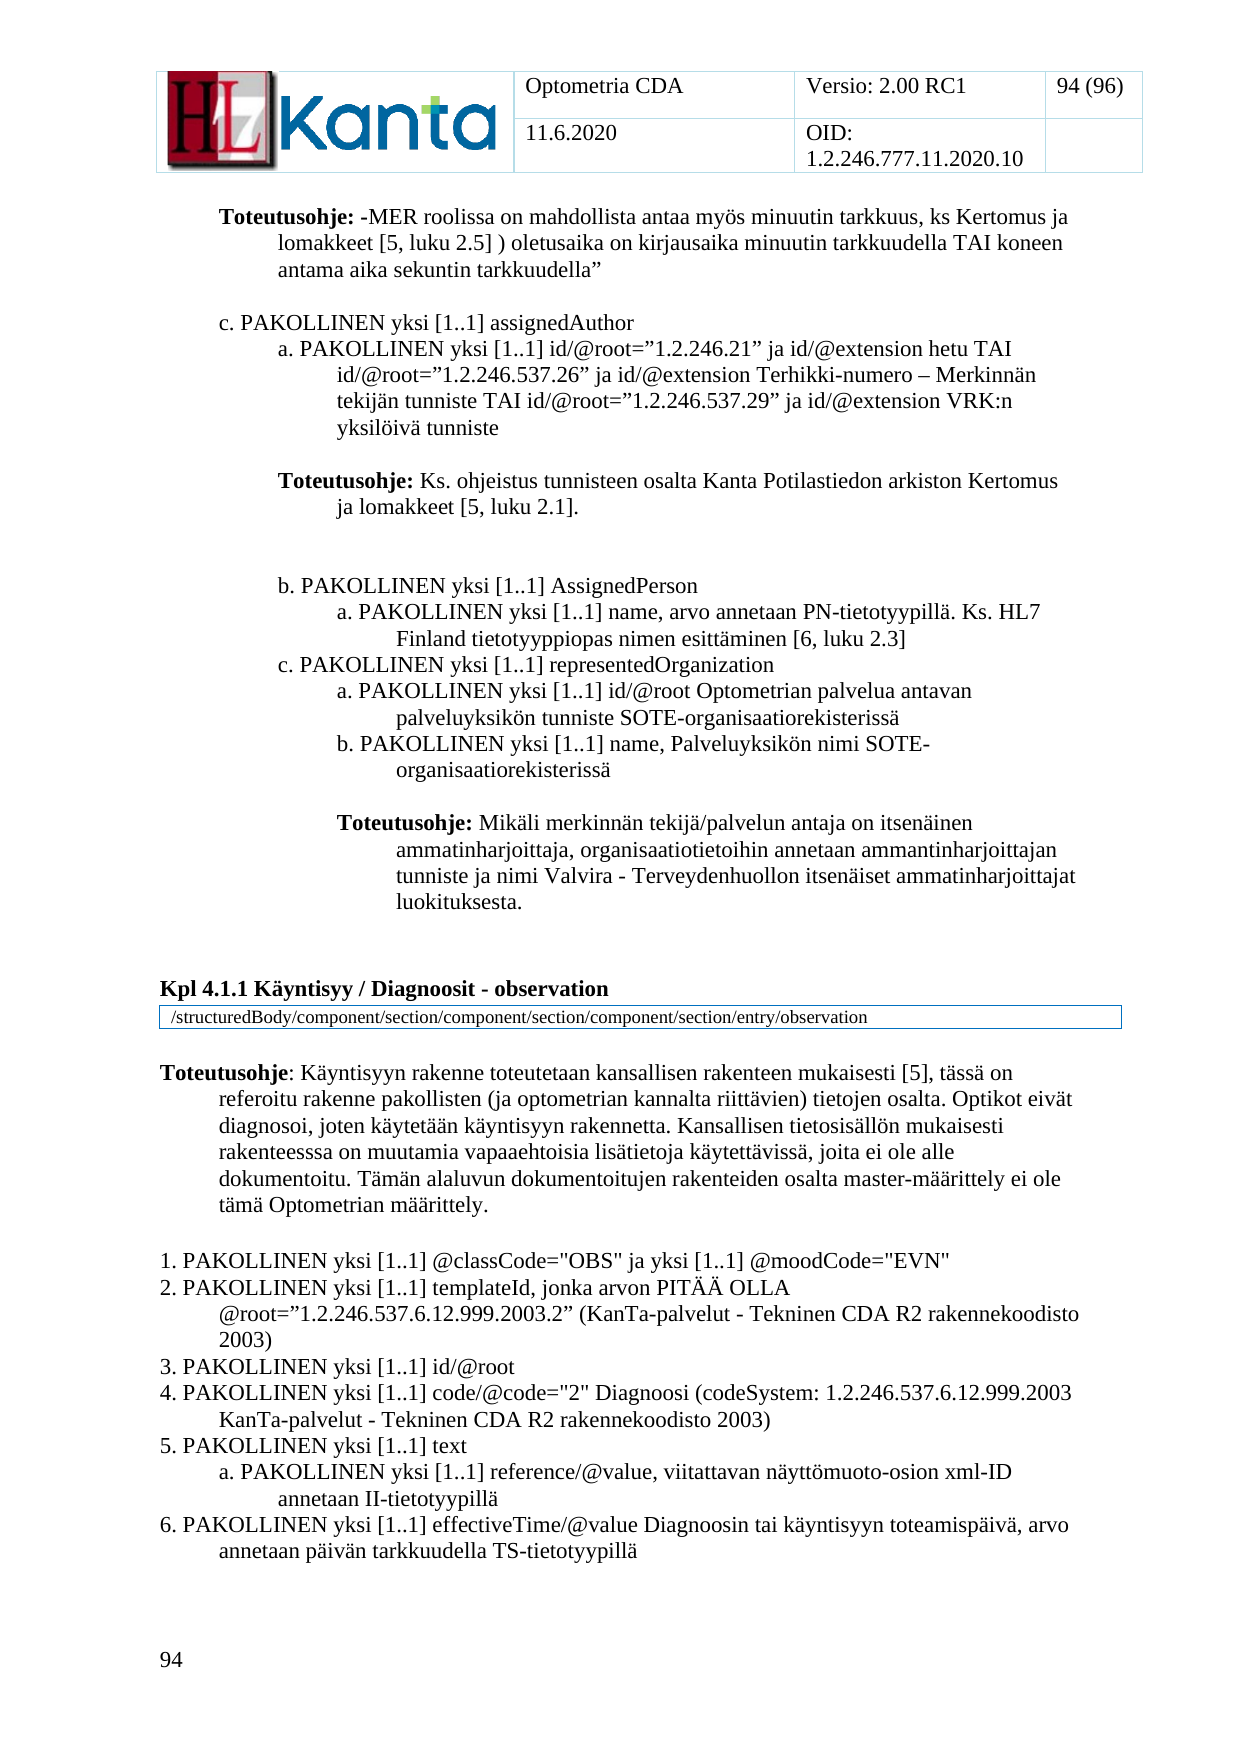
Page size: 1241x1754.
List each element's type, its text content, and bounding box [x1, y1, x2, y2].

text a. PAKOLLINEN yksi [1..1] id/@root=”1.2.246.21” ja id/@extension hetu TAI id/@root=”1.2.246.537.26” ja id/@extension Terhikki-numero – Merkinnän tekijän tunniste TAI id/@root=”1.2.246.537.29” ja id/@extension VRK:n yksilöivä tunniste [278, 335, 1081, 440]
text 4. PAKOLLINEN yksi [1..1] code/@code="2" Diagnoosi (codeSystem: 1.2.246.537.6.12.999.2003 KanTa-palvelut - Tekninen CDA R2 rakennekoodisto 2003) [159, 1379, 1081, 1432]
text Toteutusohje: Mikäli merkinnän tekijä/palvelun antaja on itsenäinen ammatinharjoittaja, organisaatiotietoihin annetaan ammantinharjoittajan tunniste ja nimi Valvira - Terveydenhuollon itsenäiset ammatinharjoittajat luokituksesta. [337, 809, 1081, 915]
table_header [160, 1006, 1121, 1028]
text 1. PAKOLLINEN yksi [1..1] @classCode="OBS" ja yksi [1..1] @moodCode="EVN" [159, 1247, 1081, 1274]
text c. PAKOLLINEN yksi [1..1] assignedAuthor [218, 308, 1081, 335]
text Toteutusohje: Ks. ohjeistus tunnisteen osalta Kanta Potilastiedon arkiston Kertomus ja lomakkeet [5, luku 2.1]. [278, 467, 1081, 519]
text 3. PAKOLLINEN yksi [1..1] id/@root [159, 1353, 1081, 1379]
picture [167, 71, 279, 171]
text Kpl 4.1.1 Käyntisyy / Diagnoosit - observation [159, 975, 1081, 1001]
text 5. PAKOLLINEN yksi [1..1] text [159, 1432, 1081, 1458]
text a. PAKOLLINEN yksi [1..1] reference/@value, viitattavan näyttömuoto-osion xml-ID annetaan II-tietotyypillä [218, 1458, 1081, 1511]
text Toteutusohje: -MER roolissa on mahdollista antaa myös minuutin tarkkuus, ks Kertomus ja lomakkeet [5, luku 2.5] ) oletusaika on kirjausaika minuutin tarkkuudella TAI koneen antama aika sekuntin tarkkuudella” [218, 203, 1081, 282]
text b. PAKOLLINEN yksi [1..1] AssignedPerson [278, 572, 1081, 598]
text a. PAKOLLINEN yksi [1..1] id/@root Optometrian palvelua antavan palveluyksikön tunniste SOTE-organisaatiorekisterissä [337, 677, 1081, 730]
text 6. PAKOLLINEN yksi [1..1] effectiveTime/@value Diagnoosin tai käyntisyyn toteamispäivä, arvo annetaan päivän tarkkuudella TS-tietotyypillä [159, 1511, 1081, 1564]
text c. PAKOLLINEN yksi [1..1] representedOrganization [278, 651, 1081, 677]
picture [281, 96, 496, 150]
text a. PAKOLLINEN yksi [1..1] name, arvo annetaan PN-tietotyypillä. Ks. HL7 Finland tietotyyppiopas nimen esittäminen [6, luku 2.3] [337, 598, 1081, 651]
text 2. PAKOLLINEN yksi [1..1] templateId, jonka arvon PITÄÄ OLLA @root=”1.2.246.537.6.12.999.2003.2” (KanTa-palvelut - Tekninen CDA R2 rakennekoodisto 2003) [159, 1274, 1081, 1353]
text Toteutusohje: Käyntisyyn rakenne toteutetaan kansallisen rakenteen mukaisesti [5], tässä on referoitu rakenne pakollisten (ja optometrian kannalta riittävien) tietojen osalta. Optikot eivät diagnosoi, joten käytetään käyntisyyn rakennetta. Kansallisen tietosisällön mukaisesti rakenteesssa on muutamia vapaaehtoisia lisätietoja käytettävissä, joita ei ole alle dokumentoitu. Tämän alaluvun dokumentoitujen rakenteiden osalta master-määrittely ei ole tämä Optometrian määrittely. [159, 1059, 1081, 1217]
text b. PAKOLLINEN yksi [1..1] name, Palveluyksikön nimi SOTE-organisaatiorekisterissä [337, 730, 1081, 783]
